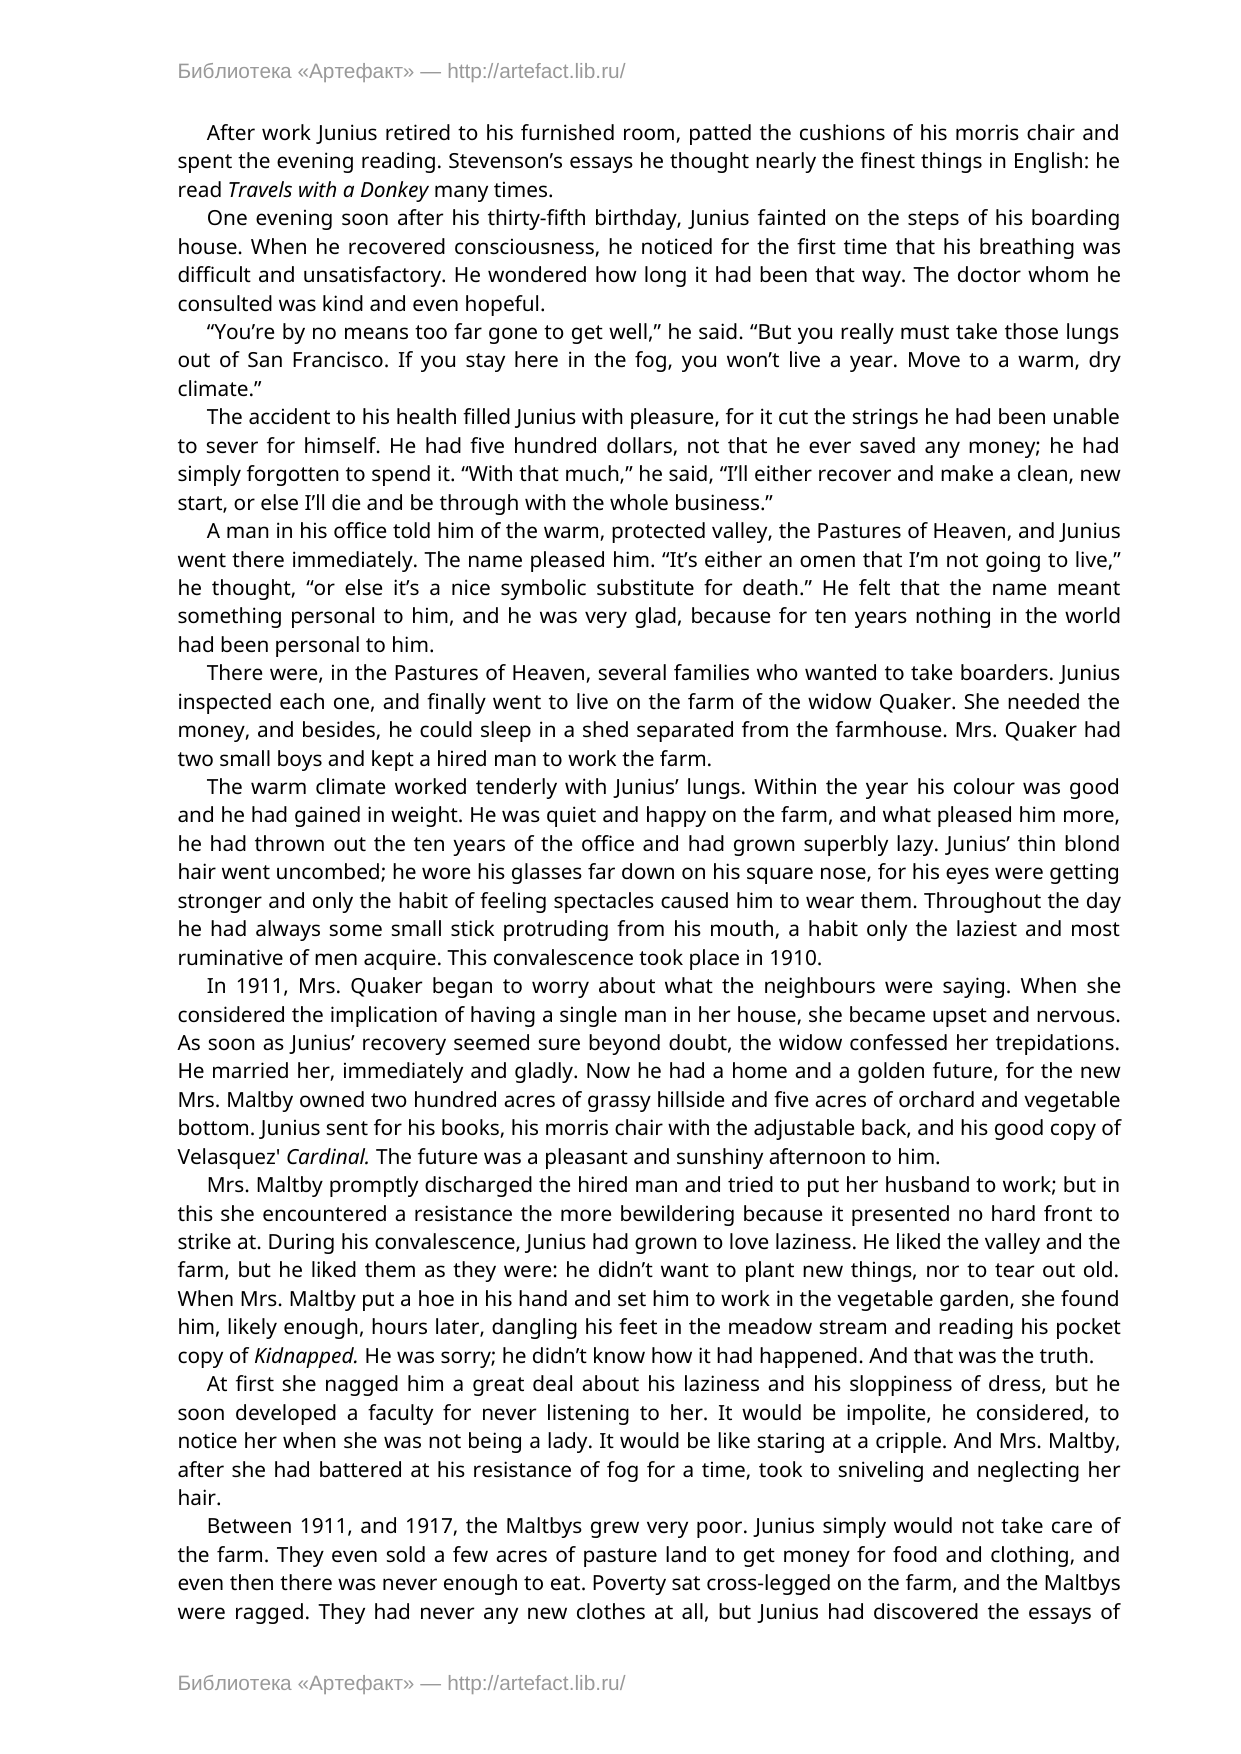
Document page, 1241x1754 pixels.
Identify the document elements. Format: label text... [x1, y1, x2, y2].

text After work Junius retired to his furnished room, patted the cushions of his morris chair and spent the evening reading. Stevenson’s essays he thought nearly the finest things in English: he read Travels with a Donkey many times. [177, 118, 1122, 203]
text The warm climate worked tenderly with Junius’ lungs. Within the year his colour was good and he had gained in weight. He was quiet and happy on the farm, and what pleased him more, he had thrown out the ten years of the office and had grown superbly lazy. Junius’ thin blond hair went uncombed; he wore his glasses far down on his square nose, for his eyes were getting stronger and only the habit of feeling spectacles caused him to wear them. Throughout the day he had always some small stick protruding from his mouth, a habit only the laziest and most ruminative of men acquire. This convalescence took place in 1910. [177, 772, 1122, 971]
text “You’re by no means too far gone to get well,” he said. “But you really must take those lungs out of San Francisco. If you stay here in the fog, you won’t live a year. Move to a warm, dry climate.” [177, 317, 1122, 402]
text At first she nagged him a great deal about his laziness and his sloppiness of dress, but he soon developed a faculty for never listening to her. It would be impolite, he considered, to notice her when she was not being a lady. It would be like staring at a cripple. And Mrs. Maltby, after she had battered at his resistance of fog for a time, took to sniveling and neglecting her hair. [177, 1369, 1122, 1512]
text A man in his office told him of the warm, protected valley, the Pastures of Heaven, and Junius went there immediately. The name pleased him. “It’s either an omen that I’m not going to live,” he thought, “or else it’s a nice symbolic substitute for death.” He felt that the name meant something personal to him, and he was very glad, because for ten years nothing in the world had been personal to him. [177, 516, 1122, 658]
text The accident to his health filled Junius with pleasure, for it cut the strings he had been unable to sever for himself. He had five hundred dollars, not that he ever saved any money; he had simply forgotten to spend it. “With that much,” he said, “I’ll either recover and make a clean, new start, or else I’ll die and be through with the whole business.” [177, 402, 1122, 516]
text Mrs. Maltby promptly discharged the hired man and tried to put her husband to work; but in this she encountered a resistance the more bewildering because it presented no hard front to strike at. During his convalescence, Junius had grown to love laziness. He liked the valley and the farm, but he liked them as they were: he didn’t want to plant new things, nor to tear out old. When Mrs. Maltby put a hoe in his hand and set him to work in the vegetable garden, she found him, likely enough, hours later, dangling his feet in the meadow stream and reading his pocket copy of Kidnapped. He was sorry; he didn’t know how it had happened. And that was the truth. [177, 1170, 1122, 1369]
text There were, in the Pastures of Heaven, several families who wanted to take boarders. Junius inspected each one, and finally went to live on the farm of the widow Quaker. She needed the money, and besides, he could sleep in a shed separated from the farmhouse. Mrs. Quaker had two small boys and kept a hired man to work the farm. [177, 658, 1122, 772]
text One evening soon after his thirty-fifth birthday, Junius fainted on the steps of his boarding house. When he recovered consciousness, he noticed for the first time that his breathing was difficult and unsatisfactory. He wondered how long it had been that way. The doctor whom he consulted was kind and even hopeful. [177, 203, 1122, 317]
text In 1911, Mrs. Quaker began to worry about what the neighbours were saying. When she considered the implication of having a single man in her house, she became upset and nervous. As soon as Junius’ recovery seemed sure beyond doubt, the widow confessed her trepidations. He married her, immediately and gladly. Now he had a home and a golden future, for the new Mrs. Maltby owned two hundred acres of grassy hillside and five acres of orchard and vegetable bottom. Junius sent for his books, his morris chair with the adjustable back, and his good copy of Velasquez' Cardinal. The future was a pleasant and sunshiny afternoon to him. [177, 971, 1122, 1170]
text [177, 1512, 1122, 1625]
